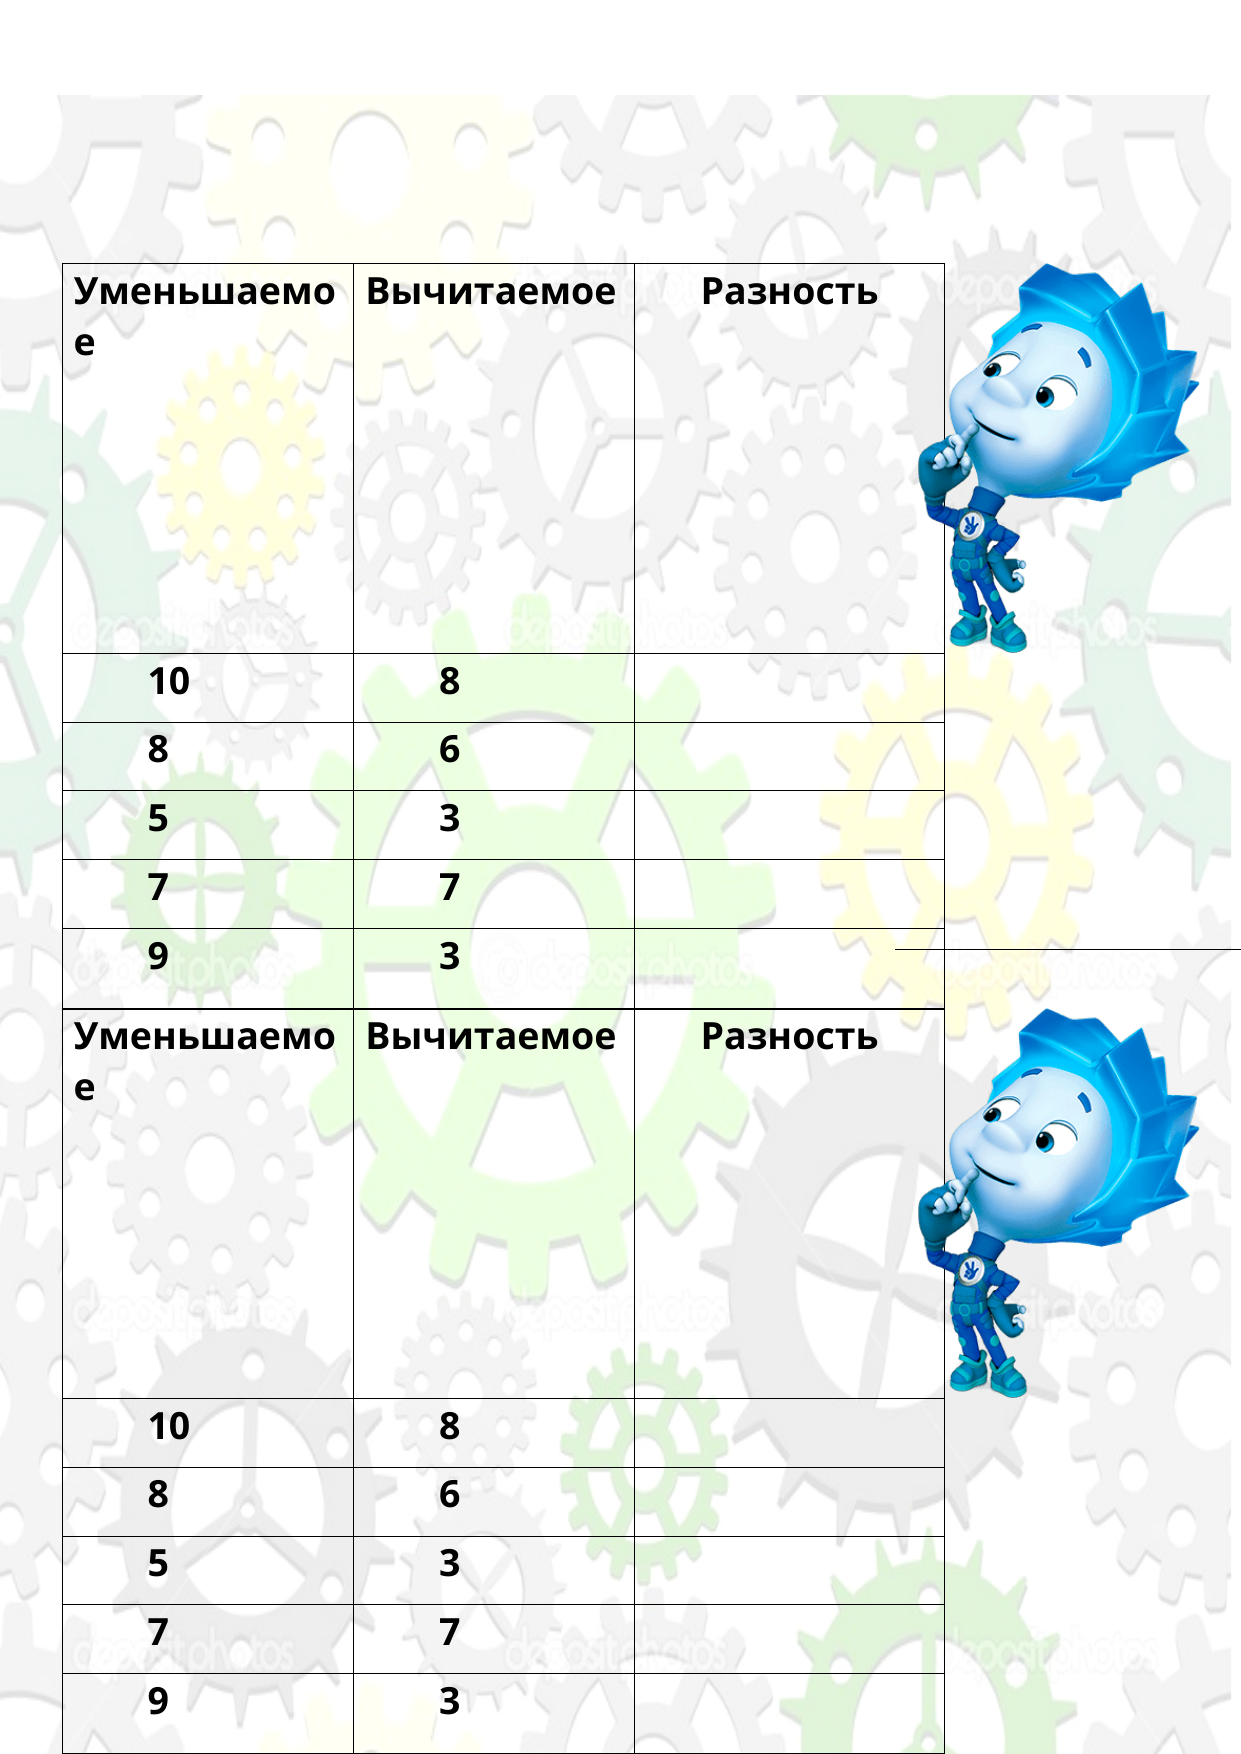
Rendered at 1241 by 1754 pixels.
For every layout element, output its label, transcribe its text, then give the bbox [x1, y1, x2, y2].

table_cell 3 [354, 1674, 634, 1753]
table_cell [635, 1605, 944, 1673]
table_cell 5 [63, 1537, 353, 1604]
table_header Разность [635, 1010, 874, 1398]
picture [874, 263, 1200, 653]
table_cell [635, 1674, 944, 1753]
table_header Уменьшаемое [63, 264, 353, 653]
table_cell [635, 1468, 944, 1536]
table_cell 9 [63, 929, 353, 1008]
table_cell [635, 1537, 944, 1604]
table_cell 3 [354, 791, 634, 859]
table_cell 3 [354, 929, 634, 1008]
table_header Вычитаемое [354, 1010, 634, 1398]
table_header Вычитаемое [354, 264, 634, 653]
table_cell 7 [354, 860, 634, 928]
table_header Разность [635, 264, 874, 653]
table_cell [635, 929, 944, 1008]
table_cell 9 [63, 1674, 353, 1753]
table_cell 7 [63, 860, 353, 928]
table_cell 8 [63, 1468, 353, 1536]
table_cell 10 [63, 1399, 353, 1467]
table_cell [635, 1399, 944, 1467]
table_cell 10 [63, 654, 353, 722]
table_cell [635, 860, 944, 928]
table_cell 8 [354, 1399, 634, 1467]
table_cell 7 [63, 1605, 353, 1673]
table_cell 8 [63, 723, 353, 790]
table_cell 6 [354, 723, 634, 790]
picture [874, 1008, 1200, 1398]
table_cell 5 [63, 791, 353, 859]
table_cell 3 [354, 1537, 634, 1604]
table_cell [635, 654, 944, 722]
table_cell 6 [354, 1468, 634, 1536]
table_cell 7 [354, 1605, 634, 1673]
table_cell [635, 791, 944, 859]
table_cell [635, 723, 944, 790]
table_header Уменьшаемое [63, 1010, 353, 1398]
table_cell 8 [354, 654, 634, 722]
